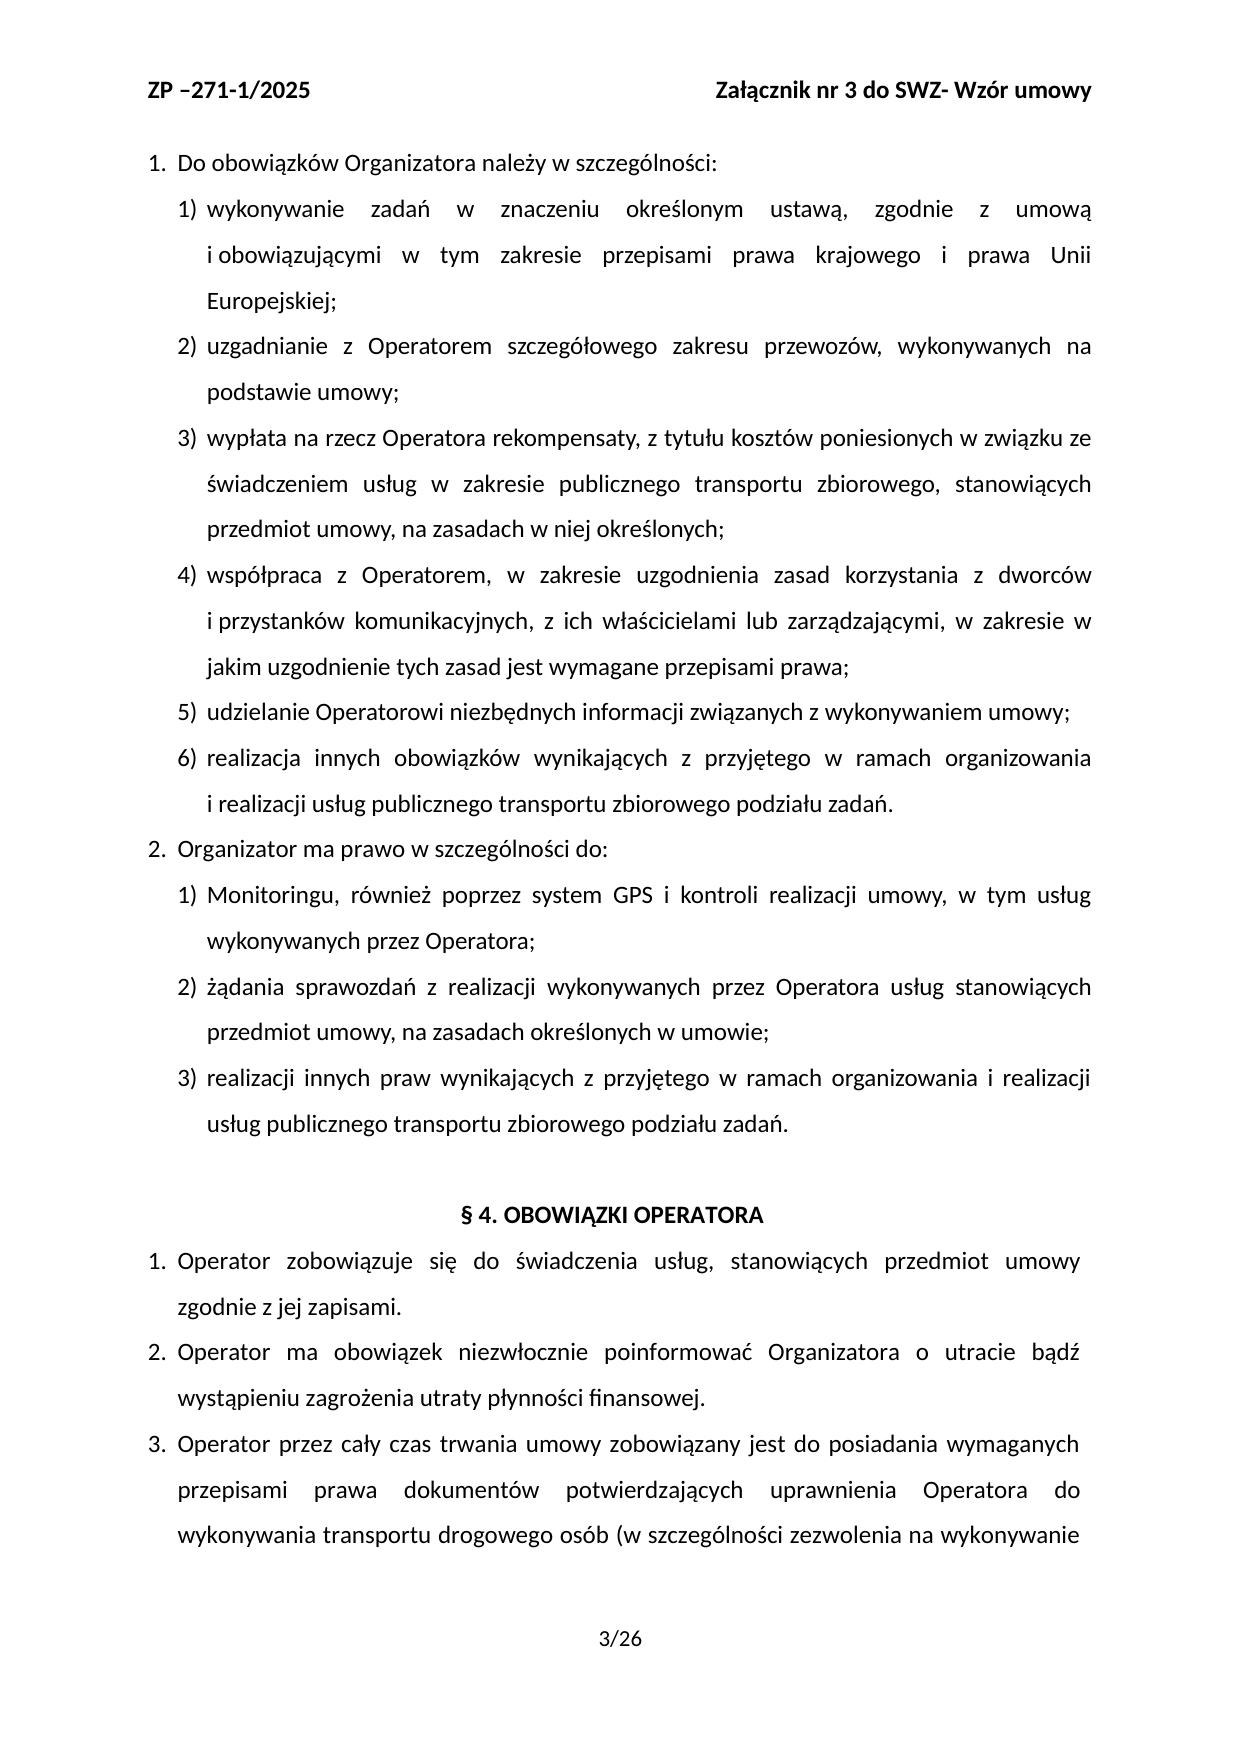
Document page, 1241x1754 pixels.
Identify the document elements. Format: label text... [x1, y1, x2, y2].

list Monitoringu, również poprzez system GPS i kontroli realizacji umowy, w tym usług wykonywanych przez Operatora; [177, 879, 1093, 956]
list realizacji innych praw wynikających z przyjętego w ramach organizowania i realizacji usług publicznego transportu zbiorowego podziału zadań. [177, 1062, 1093, 1138]
list wypłata na rzecz Operatora rekompensaty, z tytułu kosztów poniesionych w związku ze świadczeniem usług w zakresie publicznego transportu zbiorowego, stanowiących przedmiot umowy, na zasadach w niej określonych; [177, 422, 1093, 544]
list żądania sprawozdań z realizacji wykonywanych przez Operatora usług stanowiących przedmiot umowy, na zasadach określonych w umowie; [177, 971, 1093, 1047]
list Operator ma obowiązek niezwłocznie poinformować Organizatora o utracie bądź wystąpieniu zagrożenia utraty płynności finansowej. [148, 1337, 1081, 1413]
text § 4. OBOWIĄZKI OPERATORA [148, 1199, 1077, 1230]
list uzgadnianie z Operatorem szczegółowego zakresu przewozów, wykonywanych na podstawie umowy; [177, 331, 1093, 407]
list udzielanie Operatorowi niezbędnych informacji związanych z wykonywaniem umowy; [177, 696, 1093, 727]
list wykonywanie zadań w znaczeniu określonym ustawą, zgodnie z umową i obowiązującymi w tym zakresie przepisami prawa krajowego i prawa Unii Europejskiej; [177, 193, 1093, 315]
list współpraca z Operatorem, w zakresie uzgodnienia zasad korzystania z dworców i przystanków komunikacyjnych, z ich właścicielami lub zarządzającymi, w zakresie w jakim uzgodnienie tych zasad jest wymagane przepisami prawa; [177, 559, 1093, 681]
list Organizator ma prawo w szczególności do: [148, 833, 1093, 864]
list Operator zobowiązuje się do świadczenia usług, stanowiących przedmiot umowy zgodnie z jej zapisami. [148, 1245, 1081, 1321]
list Do obowiązków Organizatora należy w szczególności: [148, 148, 1093, 178]
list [148, 1428, 1081, 1550]
list realizacja innych obowiązków wynikających z przyjętego w ramach organizowania i realizacji usług publicznego transportu zbiorowego podziału zadań. [177, 742, 1093, 818]
